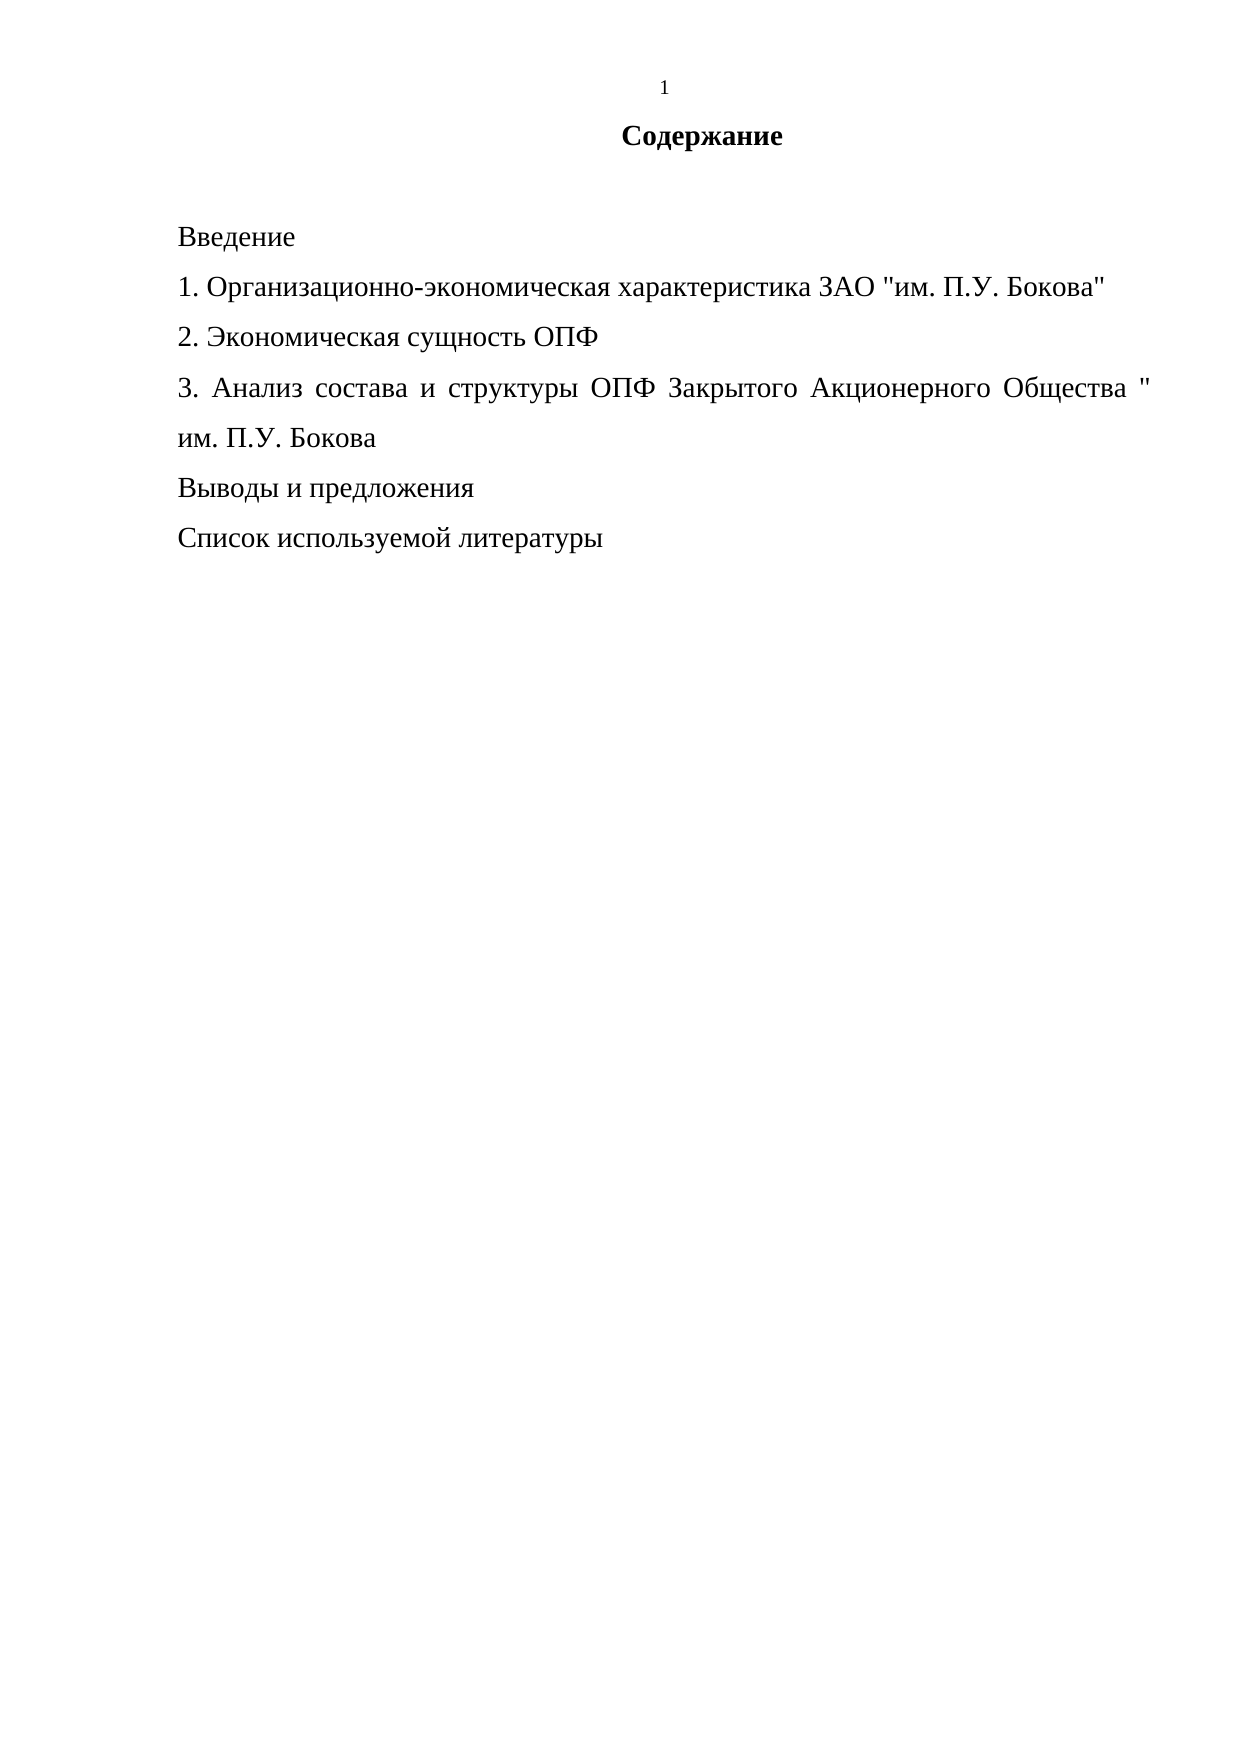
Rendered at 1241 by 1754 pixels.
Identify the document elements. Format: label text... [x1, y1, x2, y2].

text Выводы и предложения [177, 470, 1152, 504]
text 2. Экономическая сущность ОПФ [177, 319, 1152, 353]
text Содержание [177, 118, 1152, 152]
text Введение [177, 219, 1152, 252]
text 1. Организационно-экономическая характеристика ЗАО "им. П.У. Бокова" [177, 269, 1152, 303]
text Список используемой литературы [177, 521, 1152, 554]
text 3. Анализ состава и структуры ОПФ Закрытого Акционерного Общества " им. П.У. Бокова [177, 370, 1152, 453]
